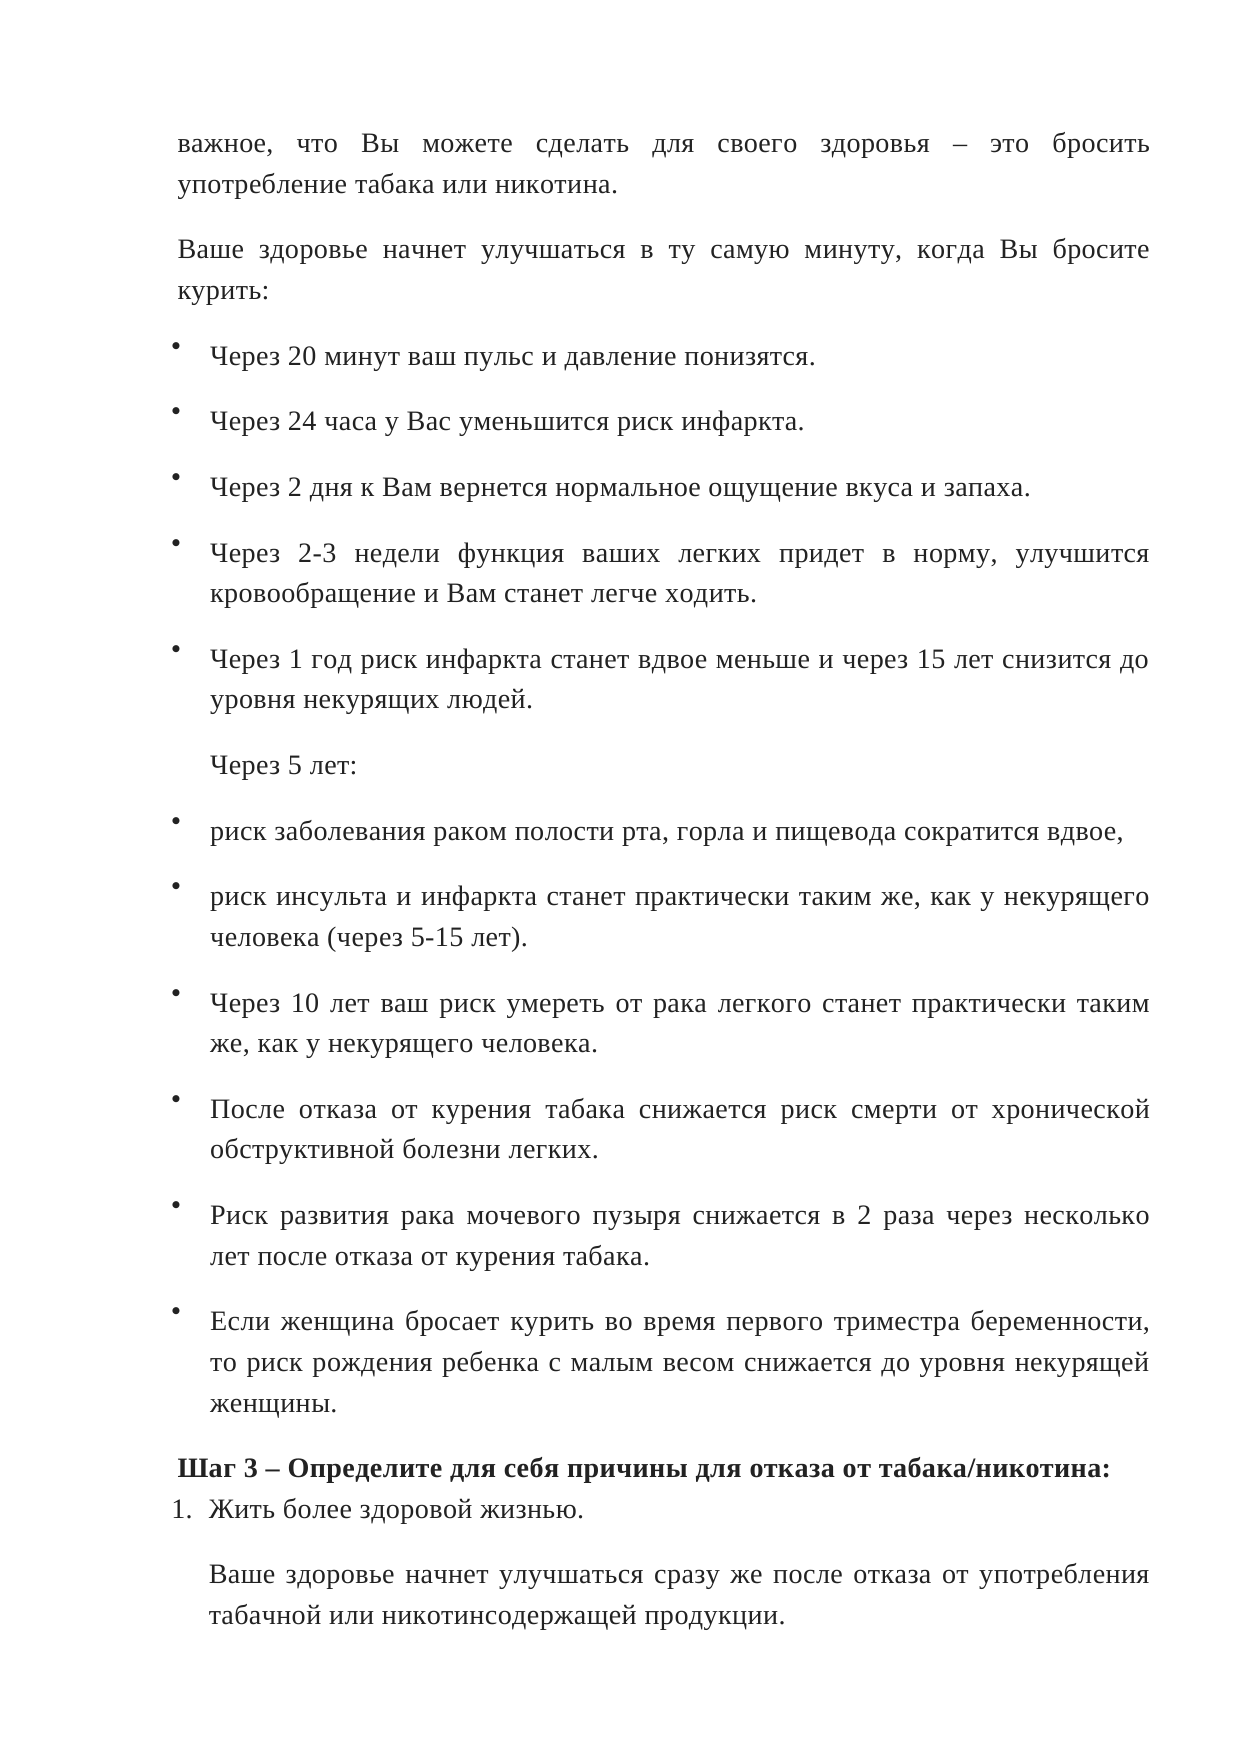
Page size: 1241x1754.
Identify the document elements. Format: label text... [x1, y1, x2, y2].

text Через 5 лет: [210, 740, 1152, 781]
list Жить более здоровой жизнью. [171, 1484, 1152, 1524]
list Через 2 дня к Вам вернется нормальное ощущение вкуса и запаха. [172, 462, 1152, 502]
list Если женщина бросает курить во время первого триместра беременности, то риск рождения ребенка с малым весом снижается до уровня некурящей женщины. [172, 1296, 1152, 1418]
list риск инсульта и инфаркта станет практически таким же, как у некурящего человека (через 5-15 лет). [172, 871, 1152, 952]
list Через 1 год риск инфаркта станет вдвое меньше и через 15 лет снизится до уровня некурящих людей. [172, 634, 1152, 715]
list Через 20 минут ваш пульс и давление понизятся. [172, 331, 1152, 371]
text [177, 118, 1152, 199]
text Ваше здоровье начнет улучшаться в ту самую минуту, когда Вы бросите курить: [177, 224, 1152, 306]
list Через 24 часа у Вас уменьшится риск инфаркта. [172, 396, 1152, 437]
list риск заболевания раком полости рта, горла и пищевода сократится вдвое, [172, 806, 1152, 846]
list Риск развития рака мочевого пузыря снижается в 2 раза через несколько лет после отказа от курения табака. [172, 1190, 1152, 1271]
list Через 10 лет ваш риск умереть от рака легкого станет практически таким же, как у некурящего человека. [172, 977, 1152, 1059]
list Через 2-3 недели функция ваших легких придет в норму, улучшится кровообращение и Вам станет легче ходить. [172, 527, 1152, 609]
text Ваше здоровье начнет улучшаться сразу же после отказа от употребления табачной или никотинсодержащей продукции. [208, 1549, 1152, 1631]
list После отказа от курения табака снижается риск смерти от хронической обструктивной болезни легких. [172, 1084, 1152, 1165]
text Шаг 3 – Определите для себя причины для отказа от табака/никотина: [177, 1443, 1152, 1484]
